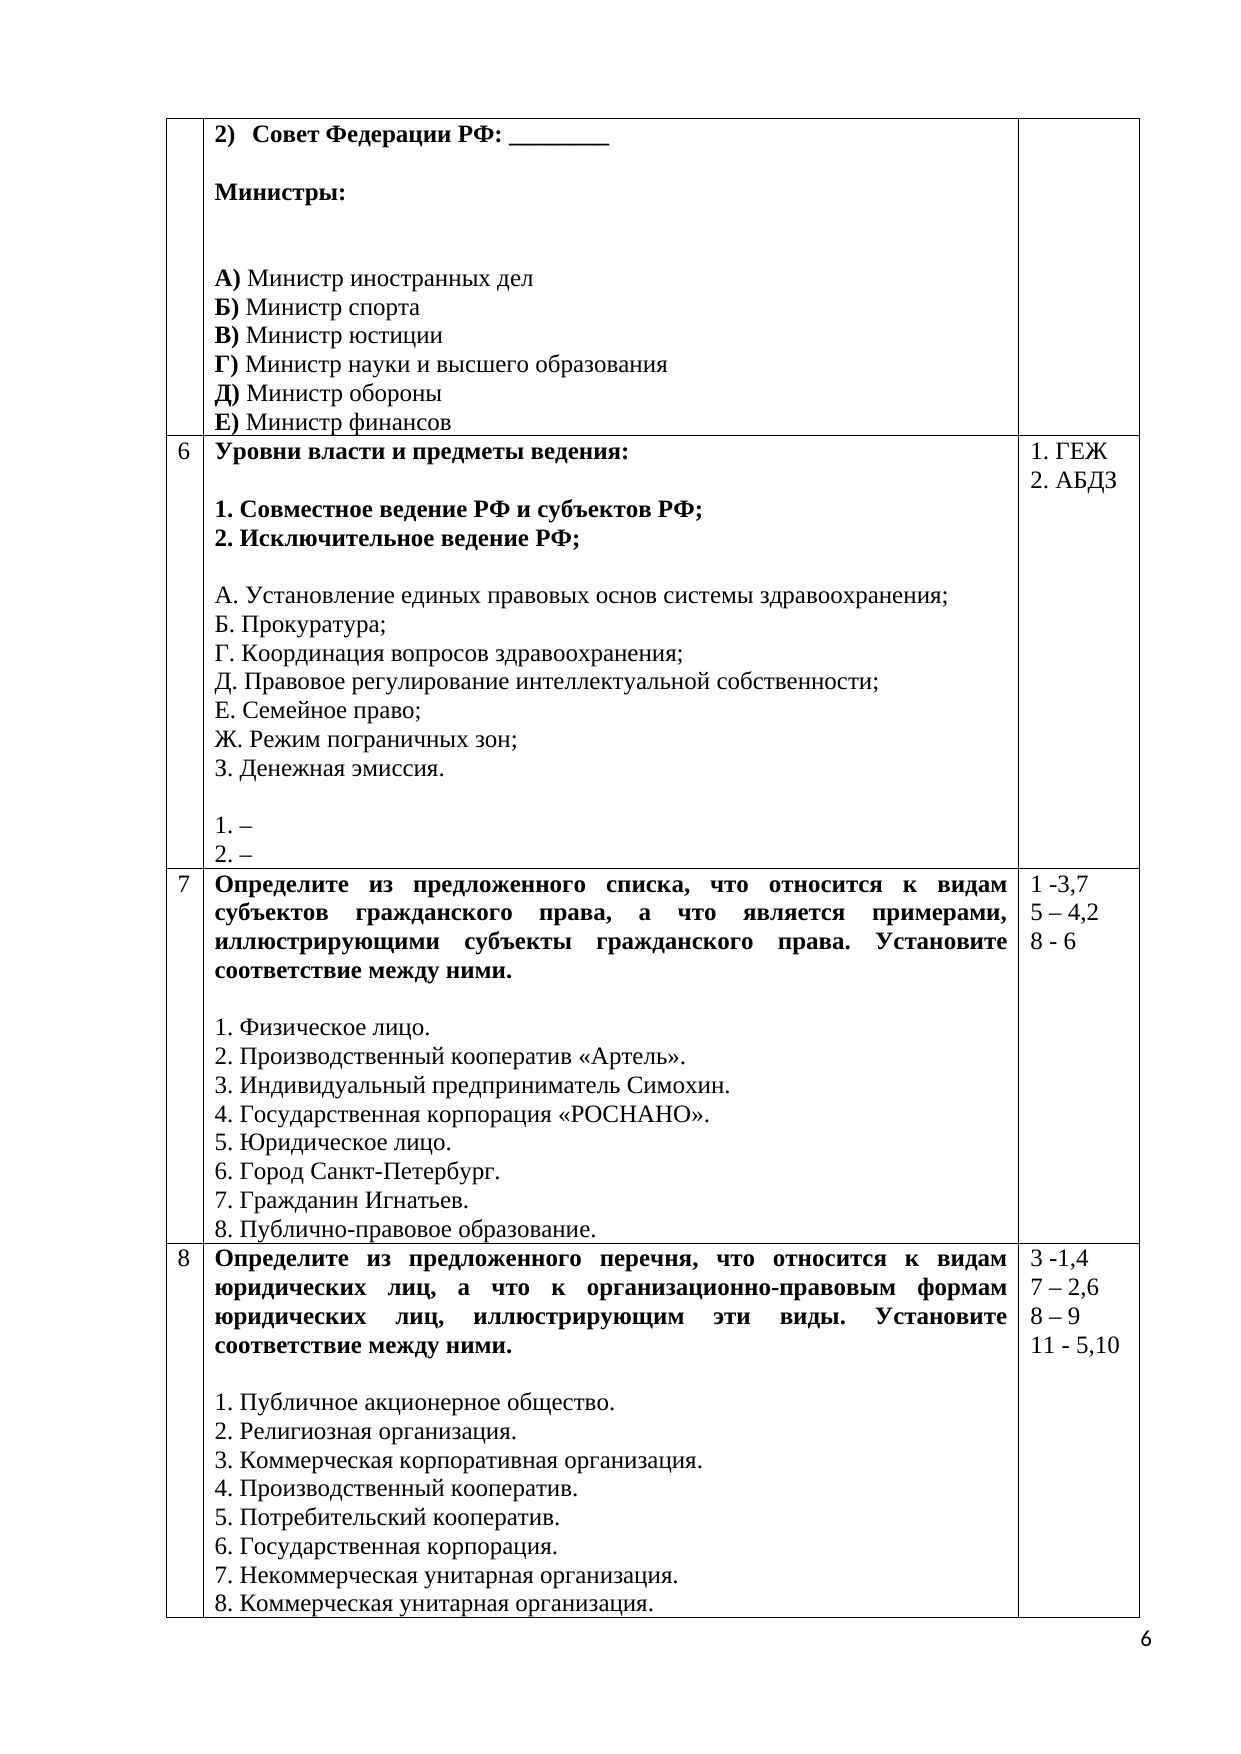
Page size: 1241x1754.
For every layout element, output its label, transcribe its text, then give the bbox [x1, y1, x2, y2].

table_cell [204, 1244, 1018, 1617]
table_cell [1019, 1244, 1139, 1617]
table_cell 5 [167, 119, 203, 435]
table_cell Определите из предложенного списка, что относится к видам субъектов гражданского права, а что является примерами, иллюстрирующими субъекты гражданского права. Установите соответствие между ними. 1. Физическое лицо. 2. Производственный кооператив «Артель». 3. Индивидуальный предприниматель Симохин. 4. Государственная корпорация «РОСНАНО». 5. Юридическое лицо. 6. Город Санкт-Петербург. 7. Гражданин Игнатьев. 8. Публично-правовое образование. [204, 869, 1018, 1242]
table_cell Уровни власти и предметы ведения: 1. Совместное ведение РФ и субъектов РФ; 2. Исключительное ведение РФ; А. Установление единых правовых основ системы здравоохранения; Б. Прокуратура; Г. Координация вопросов здравоохранения; Д. Правовое регулирование интеллектуальной собственности; Е. Семейное право; Ж. Режим пограничных зон; З. Денежная эмиссия. 1. – 2. – [204, 436, 1018, 868]
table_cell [1019, 119, 1139, 435]
table_cell 1. ГЕЖ 2. АБДЗ [1019, 436, 1139, 868]
table_cell 6 [167, 436, 203, 868]
table_cell 1 -3,7 5 – 4,2 8 - 6 [1019, 869, 1139, 1242]
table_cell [204, 119, 1018, 435]
table_cell 8 [167, 1244, 203, 1617]
table_cell 7 [167, 869, 203, 1242]
